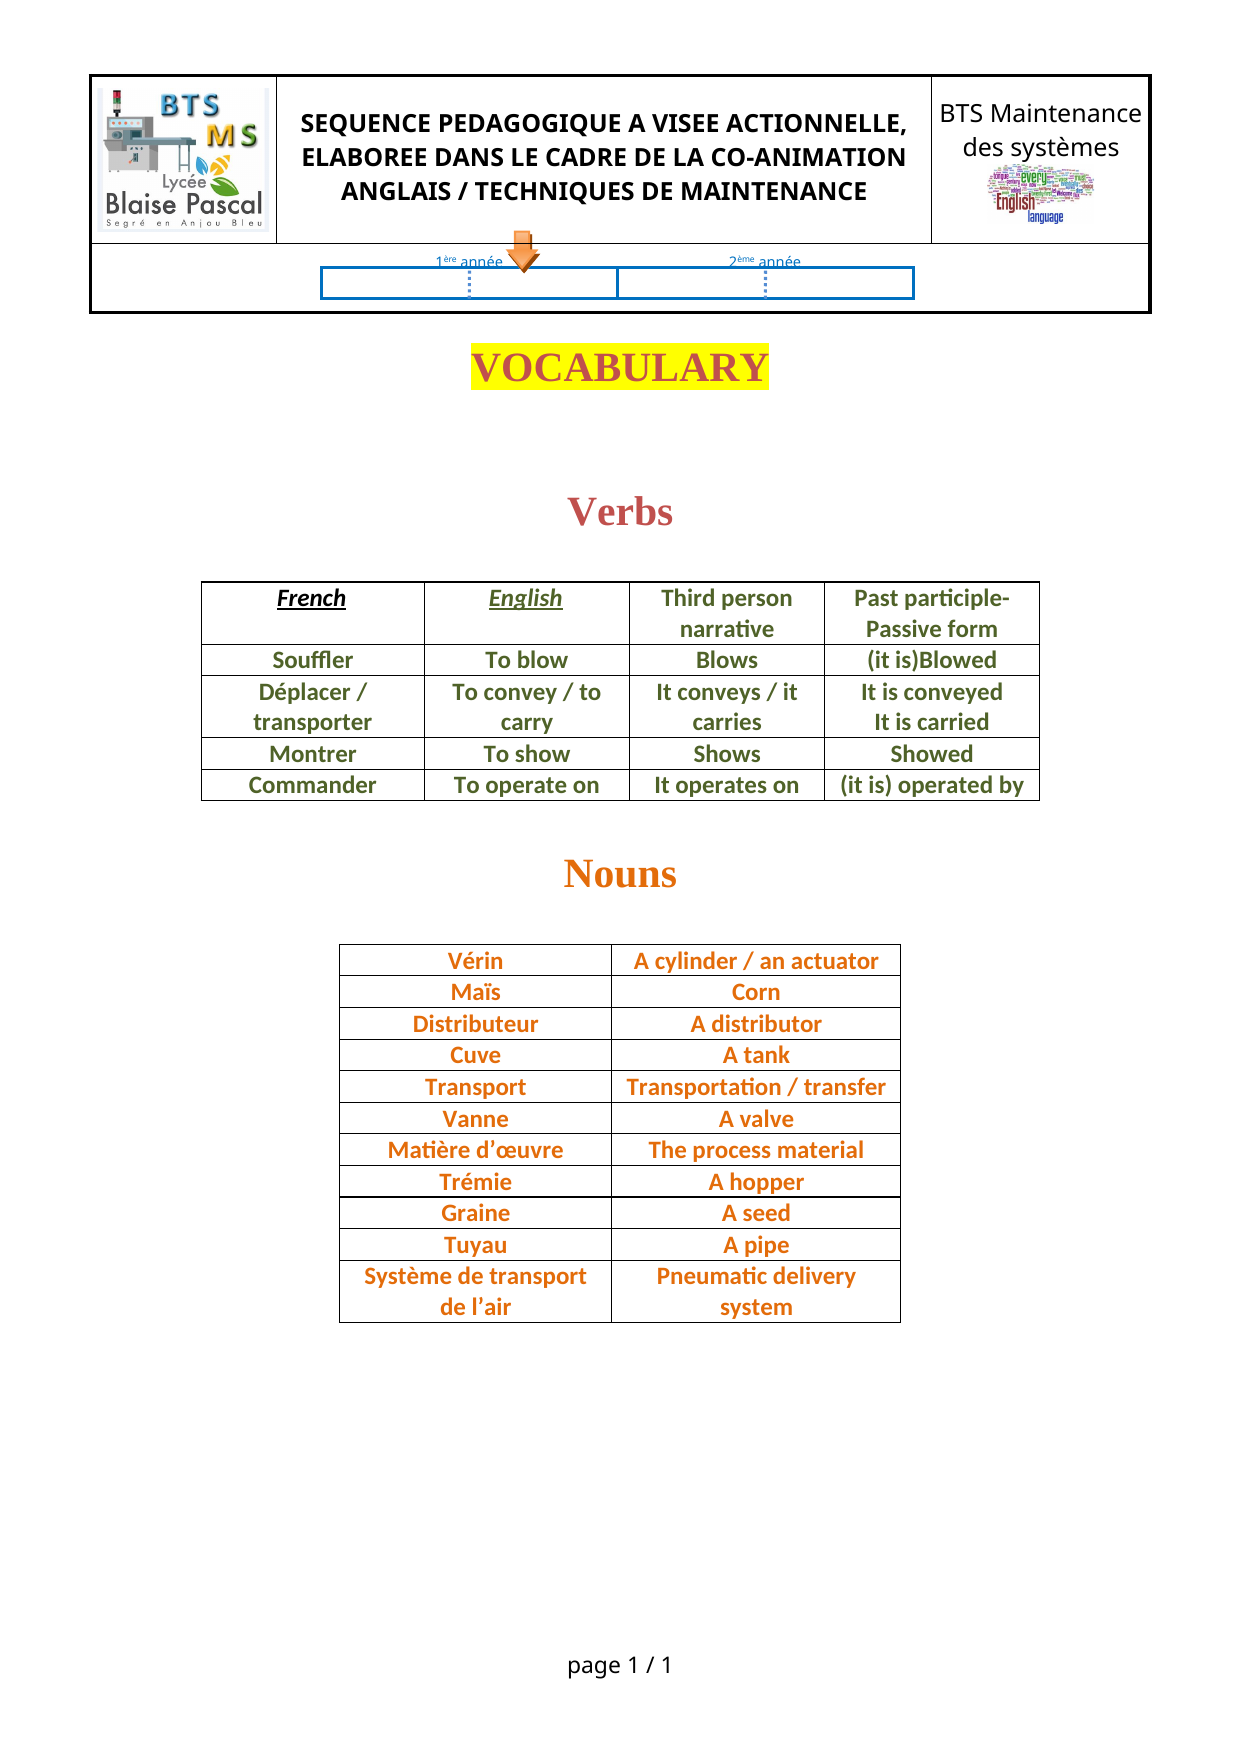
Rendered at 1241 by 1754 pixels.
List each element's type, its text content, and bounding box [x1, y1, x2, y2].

text VOCABULARY [89, 342, 1152, 390]
table_cell To show [425, 738, 629, 769]
table_cell Distributeur [340, 1008, 611, 1038]
table_cell It conveys / it carries [630, 676, 824, 737]
table_cell A valve [612, 1103, 900, 1133]
text Verbs [89, 486, 1152, 534]
table_cell A distributor [612, 1008, 900, 1038]
table_header A cylinder / an actuator [612, 945, 900, 975]
table_cell Commander [202, 770, 424, 800]
table_cell Matière d’œuvre [340, 1134, 611, 1165]
table_cell To convey / to carry [425, 676, 629, 737]
table_cell Transportation / transfer [612, 1071, 900, 1102]
table_cell Cuve [340, 1040, 611, 1070]
table_header Past participle- Passive form [825, 583, 1039, 643]
table_cell The process material [612, 1134, 900, 1165]
table_cell A seed [612, 1198, 900, 1228]
table_header Third person narrative [630, 583, 824, 643]
text Nouns [89, 848, 1152, 896]
table_cell (it is)Blowed [825, 645, 1039, 675]
table_header English [425, 583, 629, 643]
table_cell Corn [612, 976, 900, 1007]
table_cell Pneumatic delivery system [612, 1261, 900, 1322]
table_cell Déplacer / transporter [202, 676, 424, 737]
picture [97, 88, 270, 232]
table_cell It is conveyed It is carried [825, 676, 1039, 737]
table_cell Tuyau [340, 1229, 611, 1259]
table_cell Trémie [340, 1166, 611, 1196]
table_cell To operate on [425, 770, 629, 800]
table_cell Système de transport de l’air [340, 1261, 611, 1322]
table_cell Maïs [340, 976, 611, 1007]
table_cell Montrer [202, 738, 424, 769]
table_header Vérin [340, 945, 611, 975]
table_cell Souffler [202, 645, 424, 675]
table_cell Blows [630, 645, 824, 675]
table_header French [202, 583, 424, 643]
table_cell Vanne [340, 1103, 611, 1133]
picture [987, 164, 1095, 224]
table_cell A tank [612, 1040, 900, 1070]
table_cell A pipe [612, 1229, 900, 1259]
table_cell Shows [630, 738, 824, 769]
table_cell Transport [340, 1071, 611, 1102]
table_cell Showed [825, 738, 1039, 769]
table_cell A hopper [612, 1166, 900, 1196]
table_cell (it is) operated by [825, 770, 1039, 800]
table_cell To blow [425, 645, 629, 675]
table_cell Graine [340, 1198, 611, 1228]
table_cell It operates on [630, 770, 824, 800]
